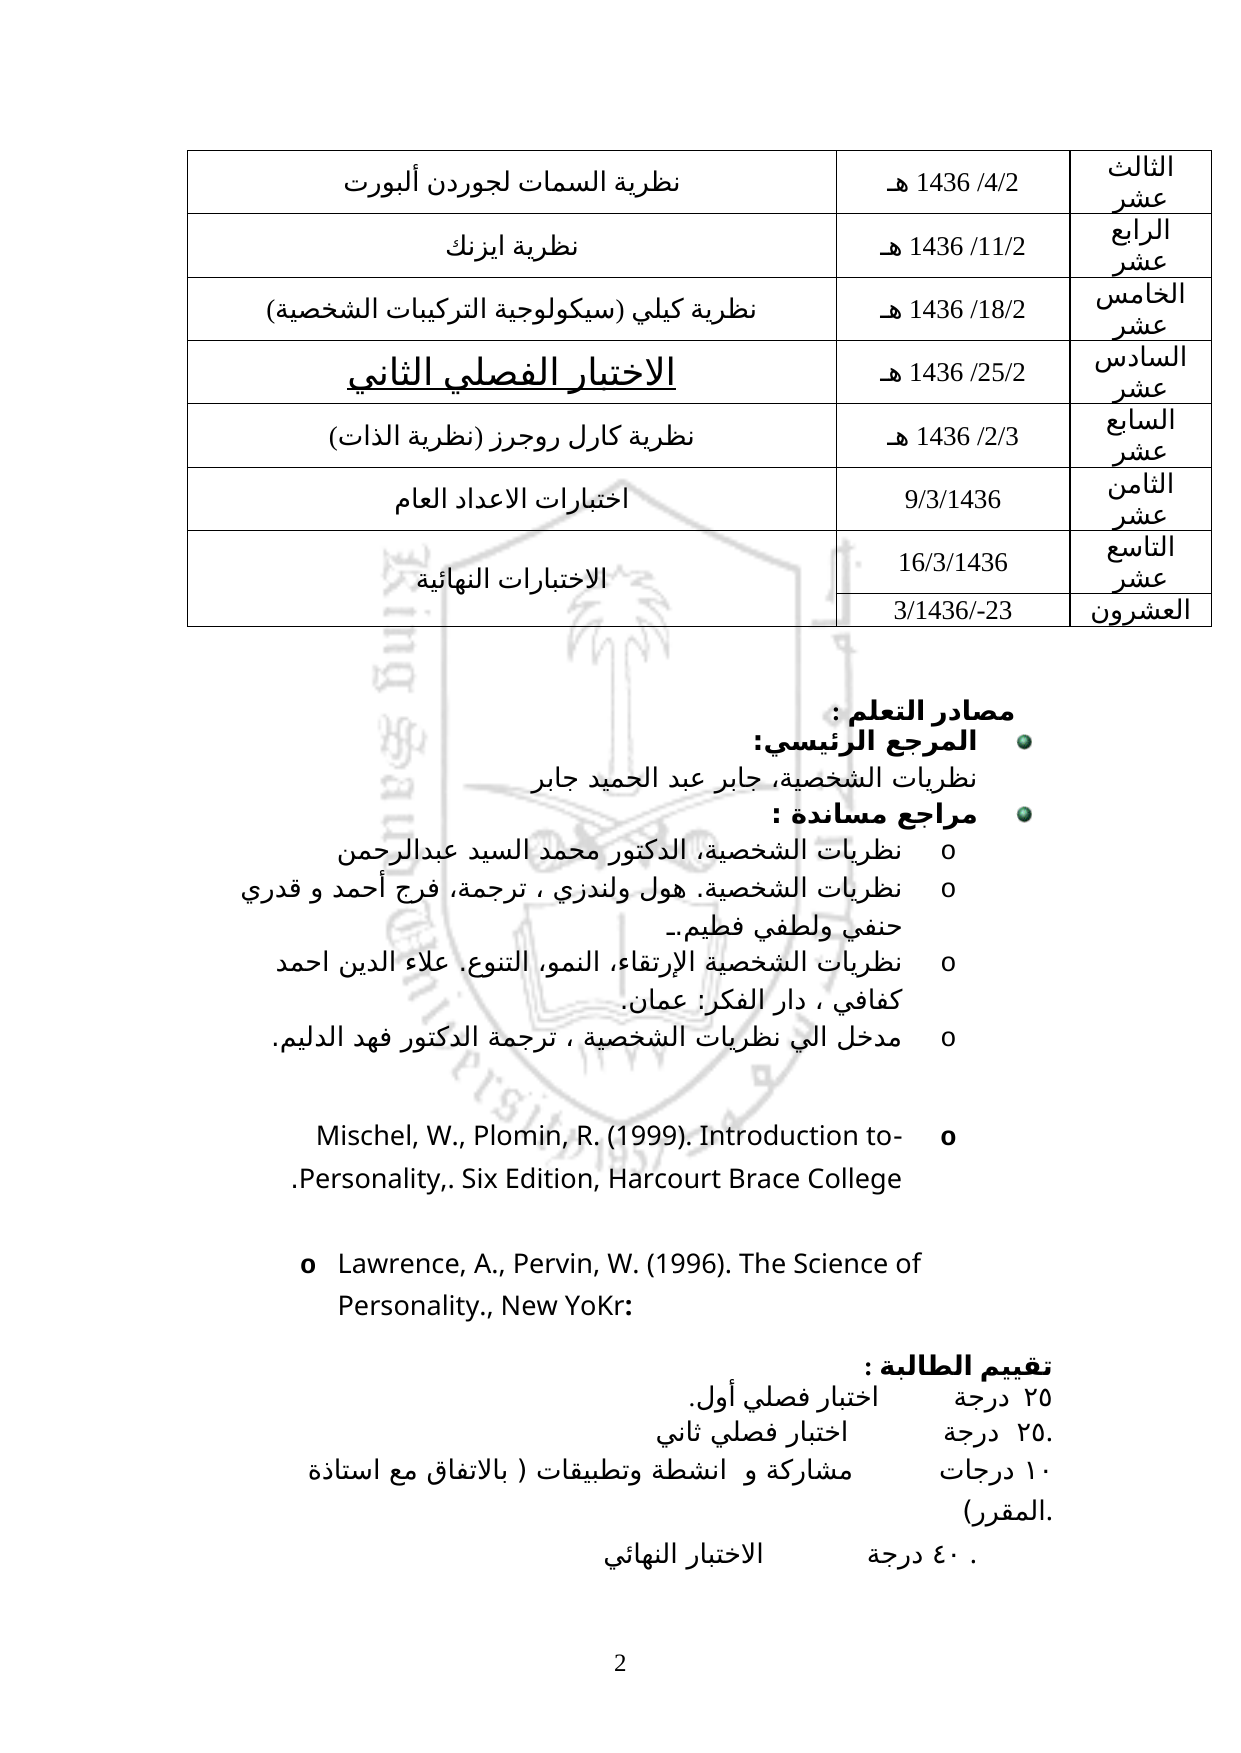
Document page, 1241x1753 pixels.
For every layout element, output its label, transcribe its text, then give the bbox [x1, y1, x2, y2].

list ٢٥ درجة اختبار فصلي ثاني. [262, 1412, 1053, 1449]
list Lawrence, A., Pervin, W. (1996). The Science of Personality., New YoKr: [300, 1244, 1053, 1324]
list ١٠ درجات مشاركة و انشطة وتطبيقات ( بالاتفاق مع استاذة المقرر). [262, 1455, 1053, 1529]
table_cell 16/3/1436 [837, 531, 1069, 593]
table_cell الخامس عشر [1071, 278, 1211, 340]
table_cell نظرية ايزنك [188, 214, 836, 277]
table_cell 4/2/ 1436 هـ [837, 151, 1069, 213]
table_cell الرابع عشر [1071, 214, 1211, 277]
text ٢٥ درجة اختبار فصلي أول. [187, 1381, 1053, 1412]
table_cell 2/3/ 1436 هـ [837, 404, 1069, 467]
table_cell الاختبار الفصلي الثاني [188, 341, 836, 403]
list نظريات الشخصية، جابر عبد الحميد جابر [225, 762, 978, 793]
picture [1016, 806, 1033, 824]
picture [1016, 734, 1033, 751]
text مصادر التعلم : [225, 694, 1015, 726]
list نظريات الشخصية. هول ولندزي ، ترجمة، فرج أحمد و قدري حنفي ولطفي فطيم.ـ [225, 873, 940, 942]
table_cell 23-/3/1436 [837, 594, 1069, 626]
text تقييم الطالبة : [187, 1350, 1053, 1381]
table_cell الاختبارات النهائية [188, 531, 836, 626]
list المرجع الرئيسي: [225, 726, 1015, 757]
table_cell 9/3/1436 [837, 468, 1069, 530]
list -Mischel, W., Plomin, R. (1999). Introduction to Personality,. Six Edition, Harcourt Brace College. [187, 1117, 940, 1196]
table_cell نظرية السمات لجوردن ألبورت [188, 151, 836, 213]
table_cell التاسع عشر [1071, 531, 1211, 593]
list نظريات الشخصية الإرتقاء، النمو، التنوع. علاء الدين احمد كفافي ، دار الفكر: عمان. [225, 947, 940, 1016]
table_cell العشرون [1071, 594, 1211, 626]
table_cell السابع عشر [1071, 404, 1211, 467]
table_cell 25/2/ 1436 هـ [837, 341, 1069, 403]
table_cell نظرية كارل روجرز (نظرية الذات) [188, 404, 836, 467]
table_cell نظرية كيلي (سيكولوجية التركيبات الشخصية) [188, 278, 836, 340]
list نظريات الشخصية، الدكتور محمد السيد عبدالرحمن [225, 834, 940, 868]
table_cell الثالث عشر [1071, 151, 1211, 213]
list مدخل الي نظريات الشخصية ، ترجمة الدكتور فهد الدليم. [225, 1021, 940, 1054]
list ٤٠ درجة الاختبار النهائي . [262, 1534, 1053, 1571]
list مراجع مساندة : [225, 798, 1015, 830]
table_cell السادس عشر [1071, 341, 1211, 403]
table_cell اختبارات الاعداد العام [188, 468, 836, 530]
table_cell الثامن عشر [1071, 468, 1211, 530]
table_cell 11/2/ 1436 هـ [837, 214, 1069, 277]
table_cell 18/2/ 1436 هـ [837, 278, 1069, 340]
